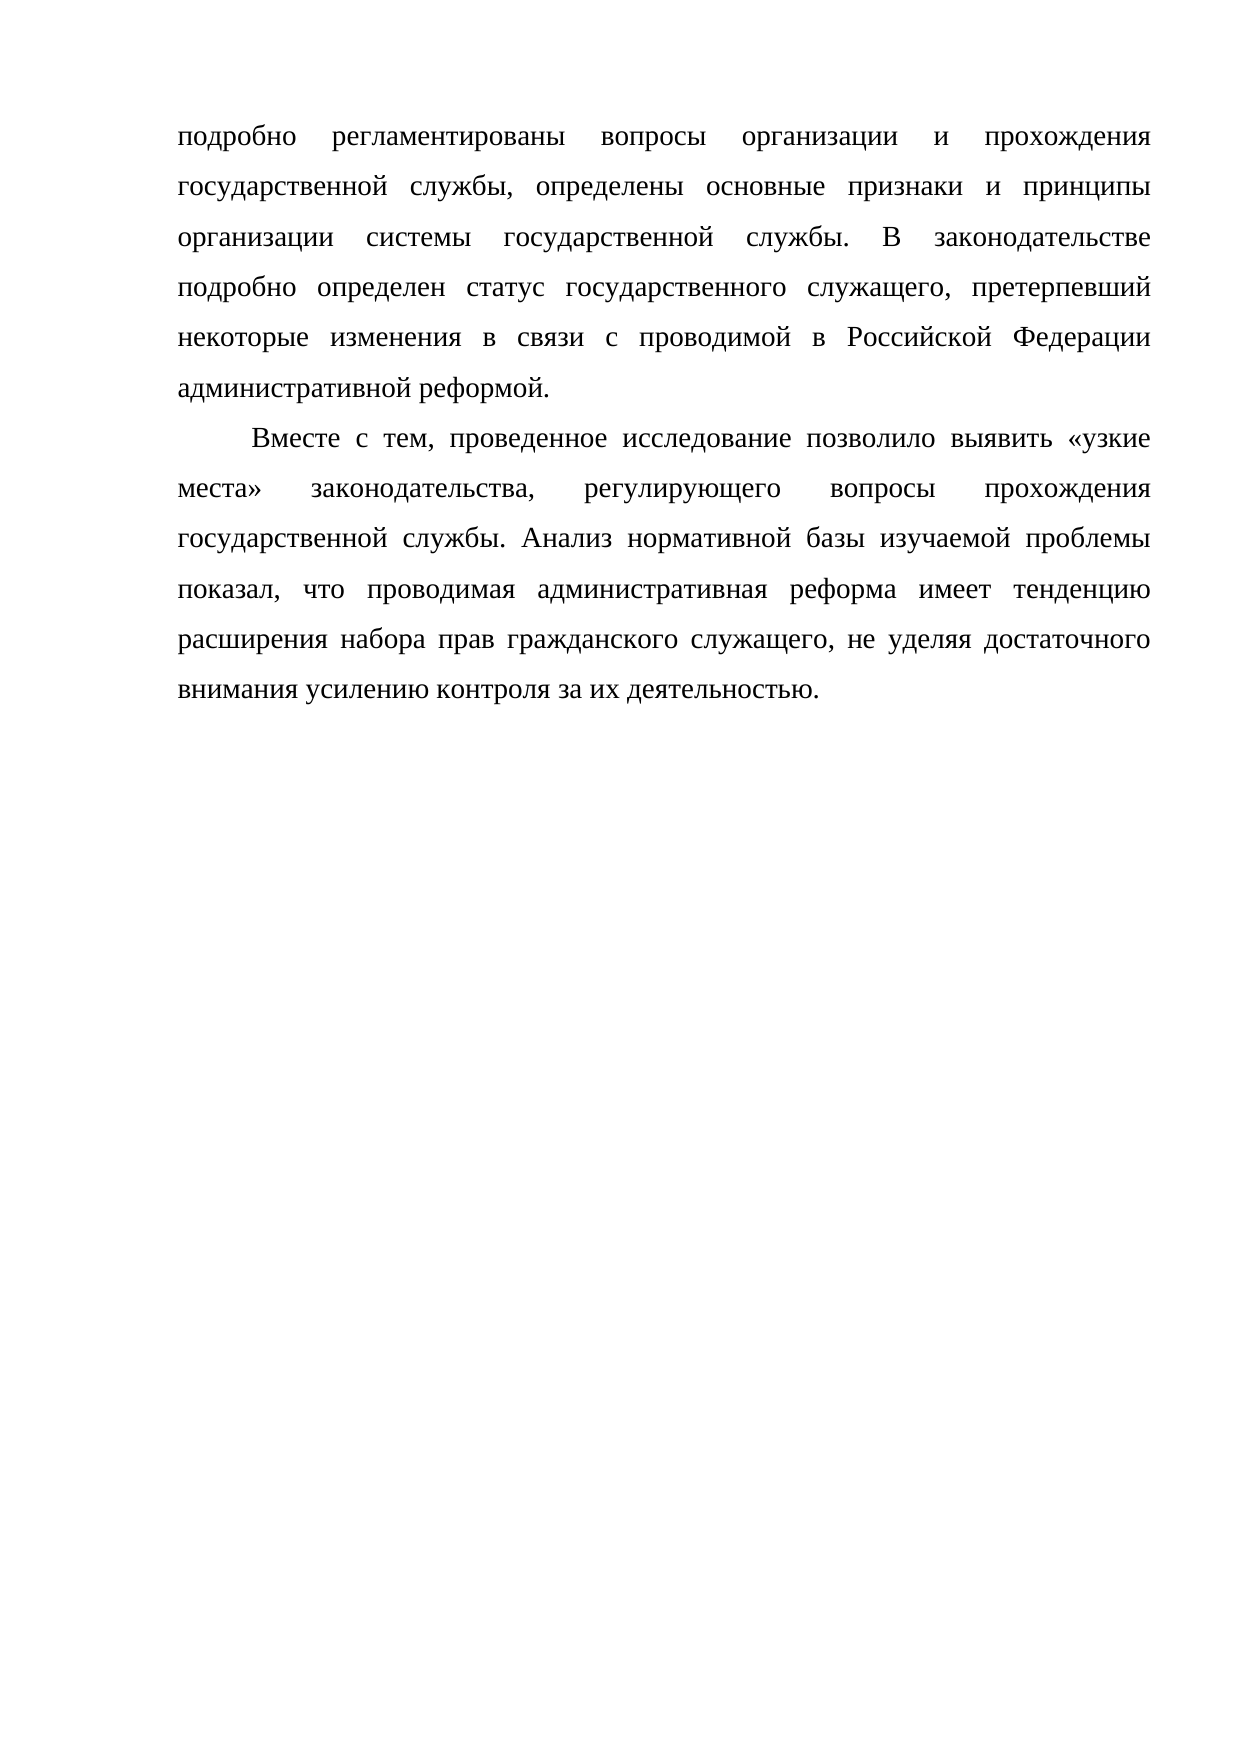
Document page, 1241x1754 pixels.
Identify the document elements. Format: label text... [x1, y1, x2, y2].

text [177, 118, 1152, 403]
text Вместе с тем, проведенное исследование позволило выявить «узкие места» законодательства, регулирующего вопросы прохождения государственной службы. Анализ нормативной базы изучаемой проблемы показал, что проводимая административная реформа имеет тенденцию расширения набора прав гражданского служащего, не уделяя достаточного внимания усилению контроля за их деятельностью. [177, 420, 1152, 705]
